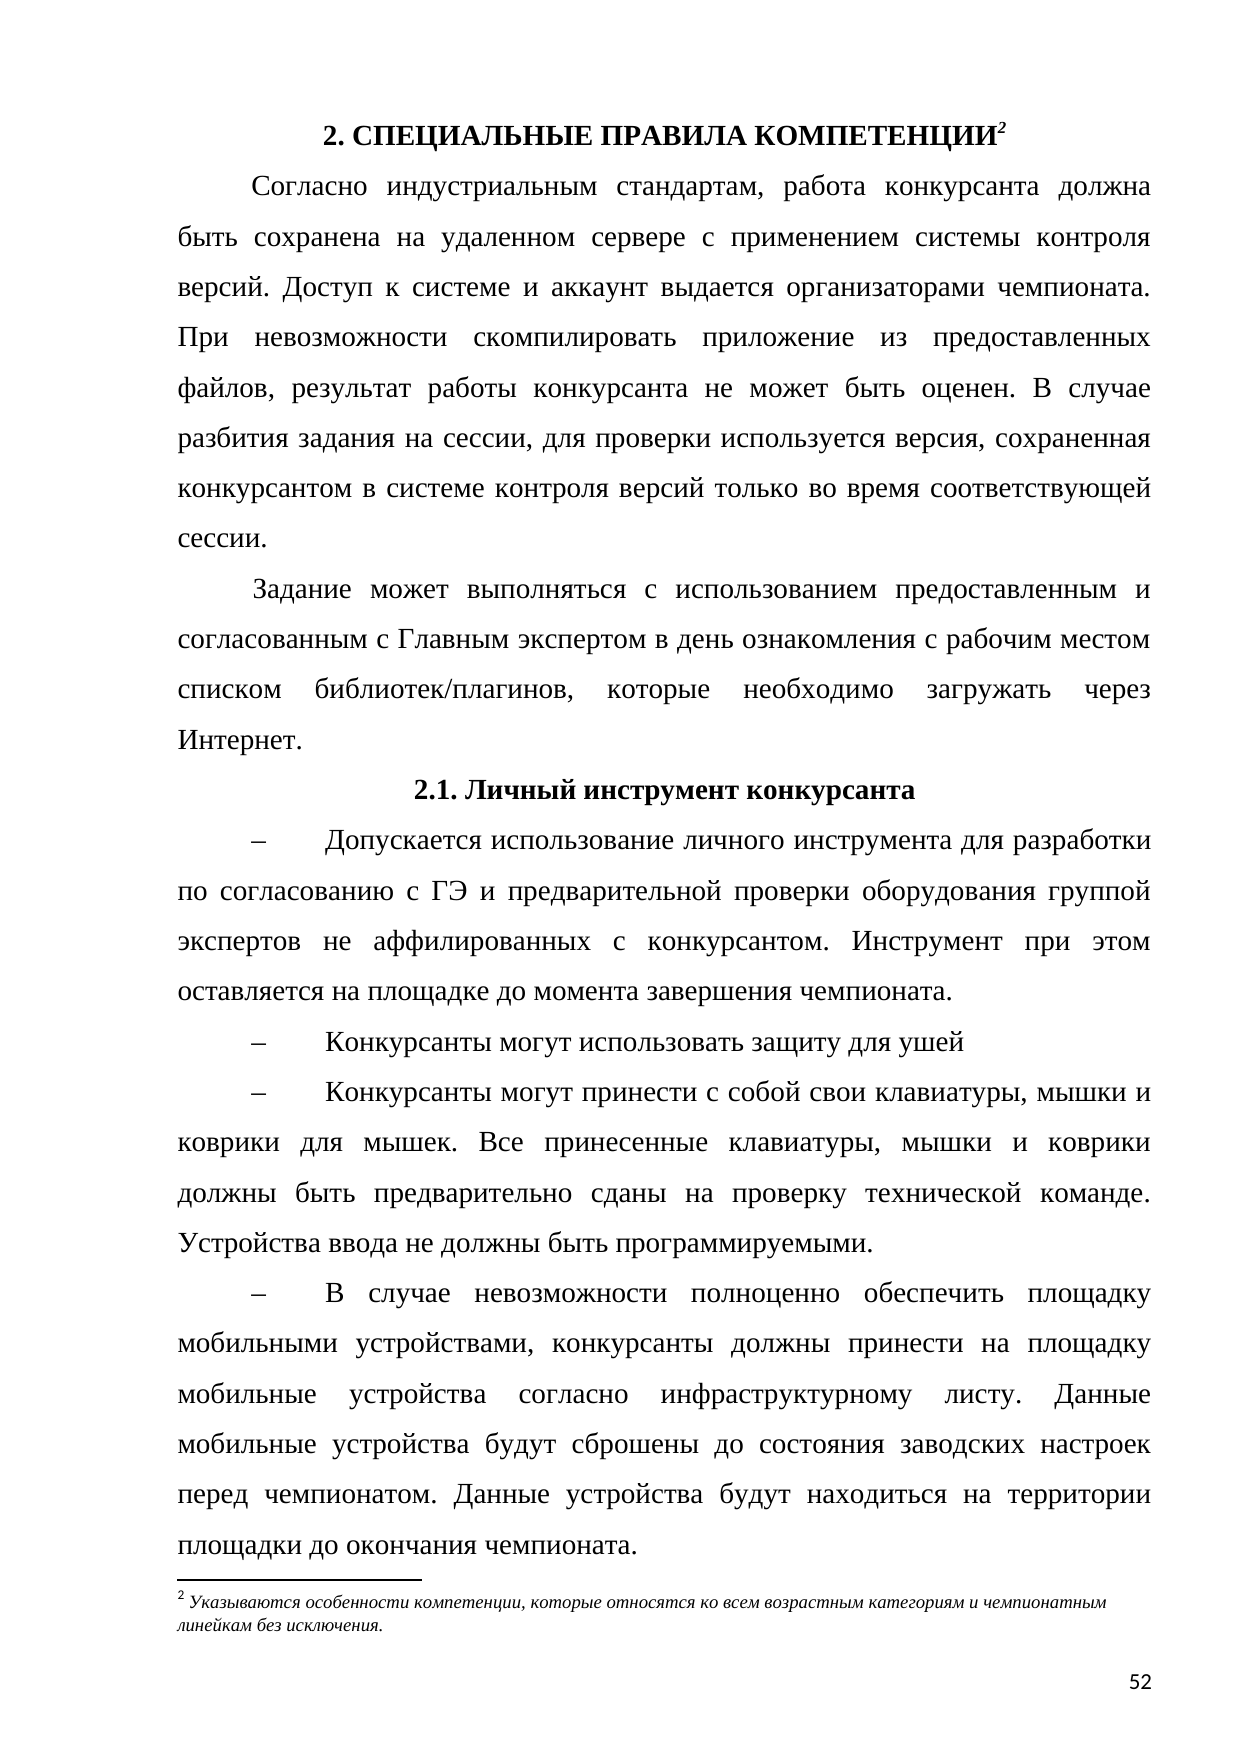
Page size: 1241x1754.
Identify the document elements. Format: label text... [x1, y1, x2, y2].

list Допускается использование личного инструмента для разработки по согласованию с ГЭ и предварительной проверки оборудования группой экспертов не аффилированных с конкурсантом. Инструмент при этом оставляется на площадке до момента завершения чемпионата. [177, 822, 1152, 1007]
text Согласно индустриальным стандартам, работа конкурсанта должна быть сохранена на удаленном сервере с применением системы контроля версий. Доступ к системе и аккаунт выдается организаторами чемпионата. При невозможности скомпилировать приложение из предоставленных файлов, результат работы конкурсанта не может быть оценен. В случае разбития задания на сессии, для проверки используется версия, сохраненная конкурсантом в системе контроля версий только во время соответствующей сессии. [177, 168, 1152, 554]
list Конкурсанты могут принести с собой свои клавиатуры, мышки и коврики для мышек. Все принесенные клавиатуры, мышки и коврики должны быть предварительно сданы на проверку технической команде. Устройства ввода не должны быть программируемыми. [177, 1074, 1152, 1258]
text 2.1. Личный инструмент конкурсанта [177, 772, 1152, 806]
list Конкурсанты могут использовать защиту для ушей [177, 1024, 1152, 1057]
text 2. СПЕЦИАЛЬНЫЕ ПРАВИЛА КОМПЕТЕНЦИИ [177, 118, 1152, 152]
list В случае невозможности полноценно обеспечить площадку мобильными устройствами, конкурсанты должны принести на площадку мобильные устройства согласно инфраструктурному листу. Данные мобильные устройства будут сброшены до состояния заводских настроек перед чемпионатом. Данные устройства будут находиться на территории площадки до окончания чемпионата. [177, 1275, 1152, 1560]
text Задание может выполняться с использованием предоставленным и согласованным с Главным экспертом в день ознакомления с рабочим местом списком библиотек/плагинов, которые необходимо загружать через Интернет. [177, 571, 1152, 755]
